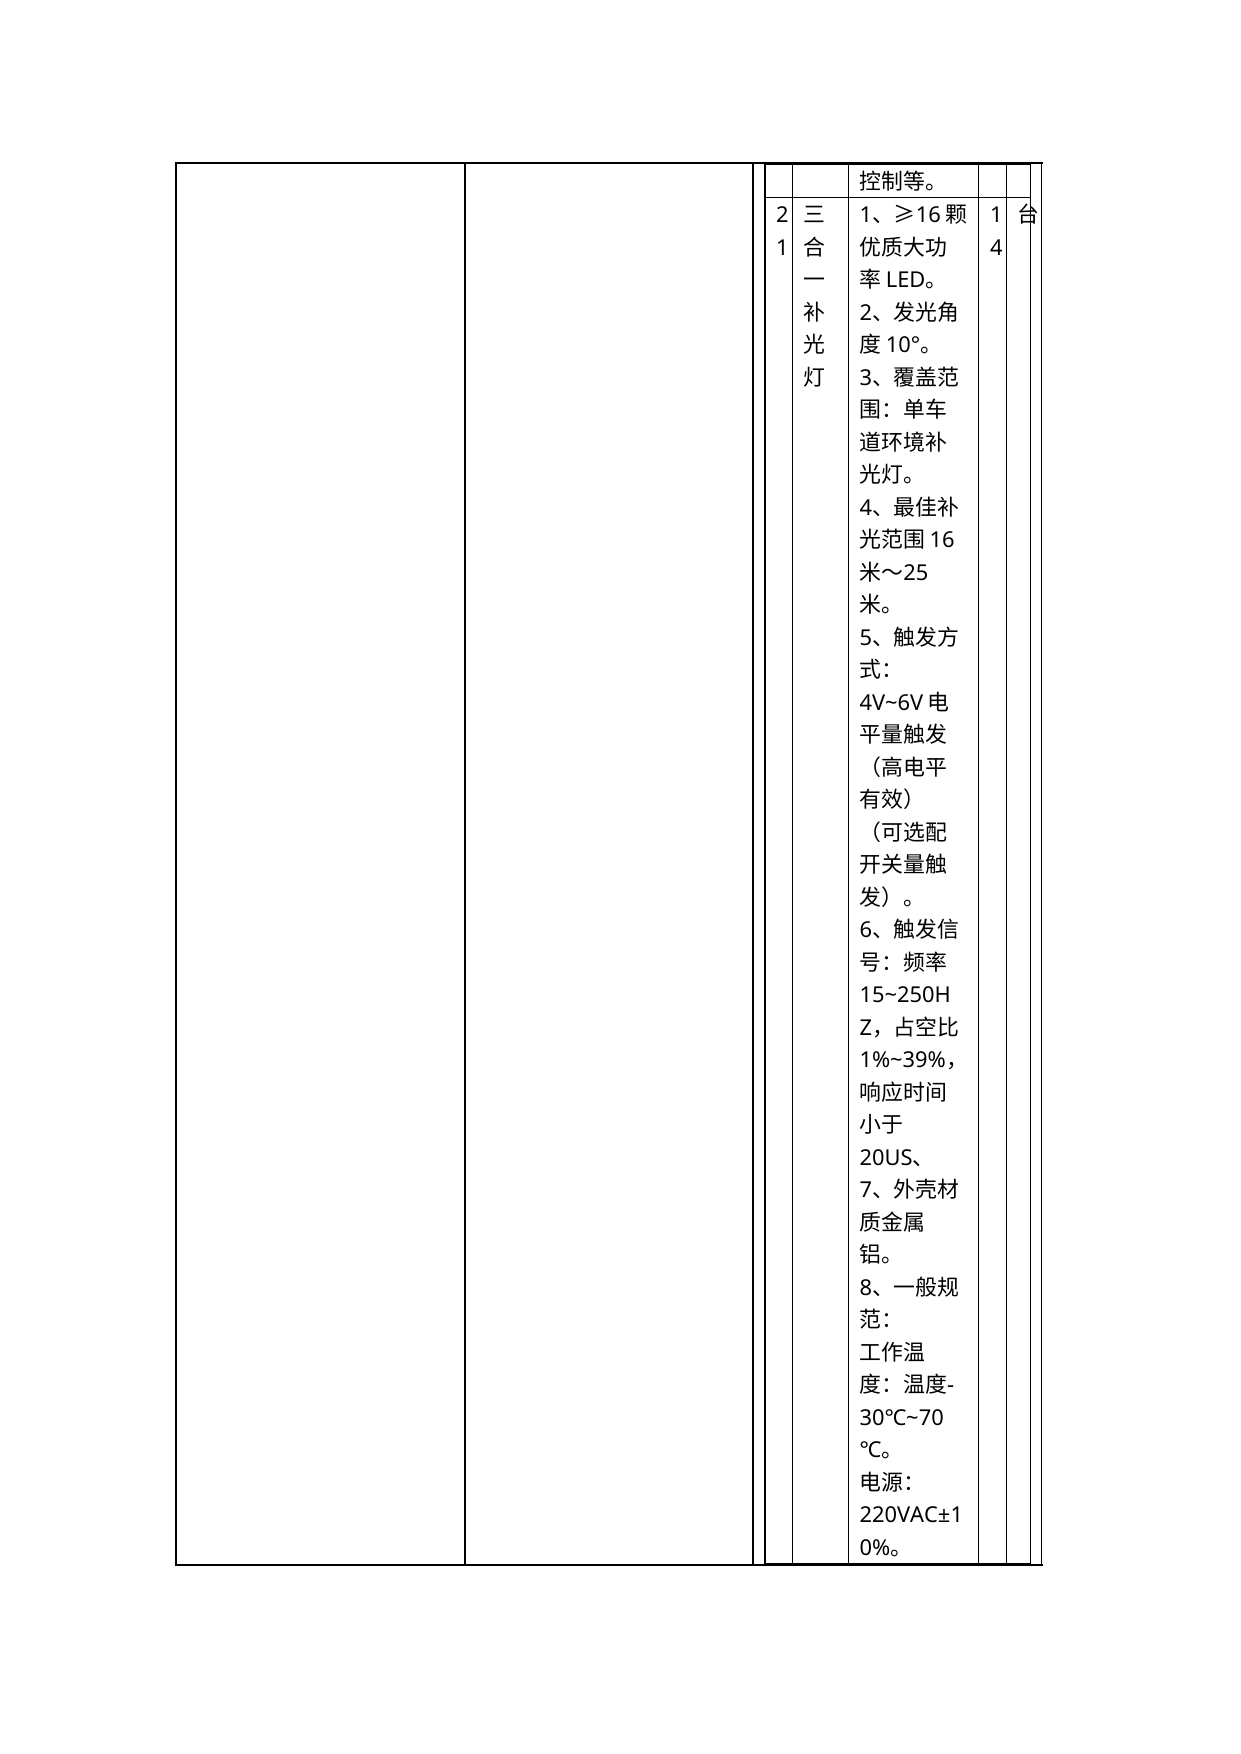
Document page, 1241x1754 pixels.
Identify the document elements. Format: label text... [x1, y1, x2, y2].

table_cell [1007, 198, 1030, 1563]
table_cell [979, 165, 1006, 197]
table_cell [979, 198, 1006, 1563]
table_cell 1 [177, 164, 464, 1564]
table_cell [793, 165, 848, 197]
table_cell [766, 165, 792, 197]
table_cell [754, 164, 764, 1564]
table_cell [849, 198, 978, 1563]
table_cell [849, 165, 978, 197]
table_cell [1031, 164, 1041, 1564]
table_cell ▲ [466, 164, 752, 1564]
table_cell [793, 198, 848, 1563]
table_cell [766, 198, 792, 1563]
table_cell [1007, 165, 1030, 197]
